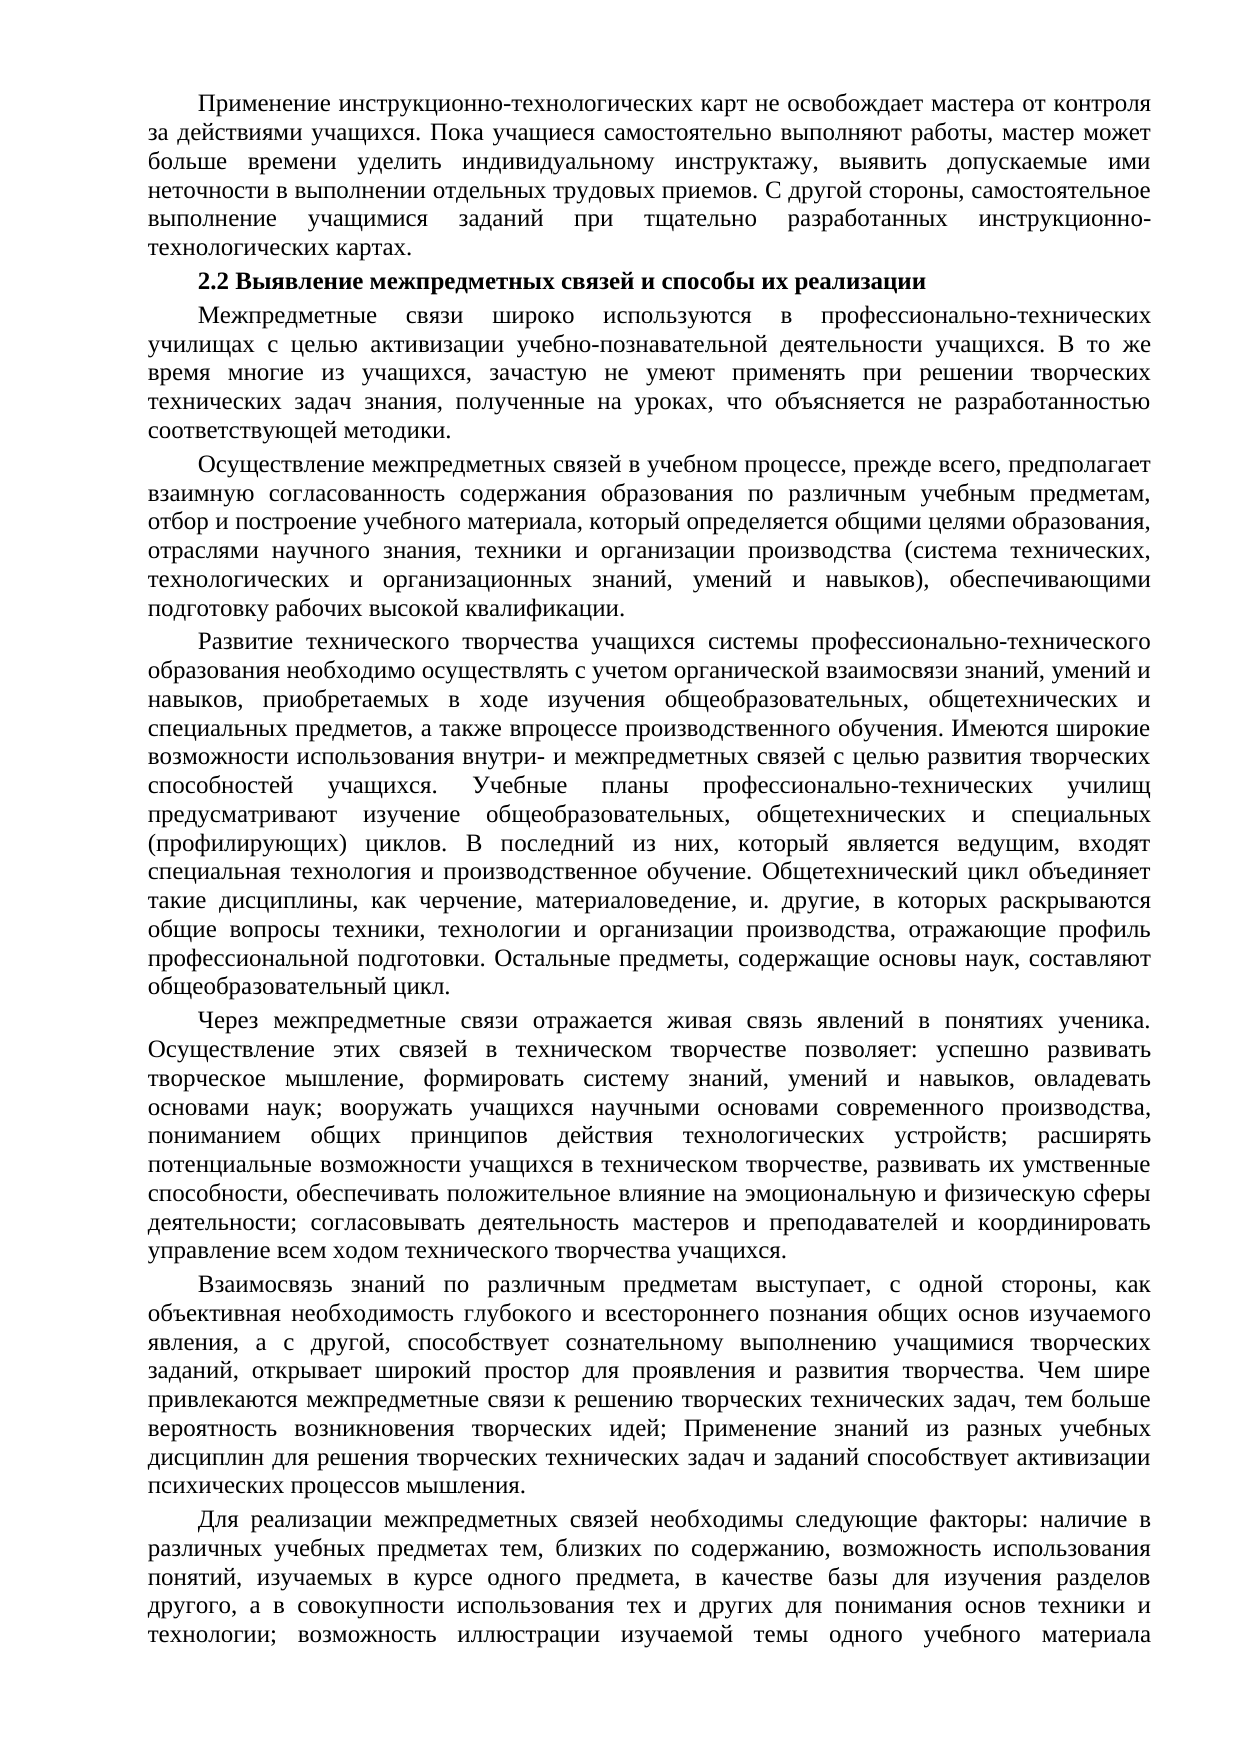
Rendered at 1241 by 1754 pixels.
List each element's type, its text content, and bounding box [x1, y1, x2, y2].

text Межпредметные связи широко используются в профессионально-технических училищах с целью активизации учебно-познавательной деятельности учащихся. В то же время многие из учащихся, зачастую не умеют применять при решении творческих технических задач знания, полученные на уроках, что объясняется не разработанностью соответствующей методики. [148, 300, 1152, 444]
text Применение инструкционно-технологических карт не освобождает мастера от контроля за действиями учащихся. Пока учащиеся самостоятельно выполняют работы, мастер может больше времени уделить индивидуальному инструктажу, выявить допускаемые ими неточности в выполнении отдельных трудовых приемов. С другой стороны, самостоятельное выполнение учащимися заданий при тщательно разработанных инструкционно-технологических картах. [148, 88, 1152, 261]
text Осуществление межпредметных связей в учебном процессе, прежде всего, предполагает взаимную согласованность содержания образования по различным учебным предметам, отбор и построение учебного материала, который определяется общими целями образования, отраслями научного знания, техники и организации производства (система технических, технологических и организационных знаний, умений и навыков), обеспечивающими подготовку рабочих высокой квалификации. [148, 449, 1152, 621]
text Через межпредметные связи отражается живая связь явлений в понятиях ученика. Осуществление этих связей в техническом творчестве позволяет: успешно развивать творческое мышление, формировать систему знаний, умений и навыков, овладевать основами наук; вооружать учащихся научными основами современного производства, пониманием общих принципов действия технологических устройств; расширять потенциальные возможности учащихся в техническом творчестве, развивать их умственные способности, обеспечивать положительное влияние на эмоциональную и физическую сферы деятельности; согласовывать деятельность мастеров и преподавателей и координировать управление всем ходом технического творчества учащихся. [148, 1005, 1152, 1264]
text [148, 1504, 1152, 1648]
text Взаимосвязь знаний по различным предметам выступает, с одной стороны, как объективная необходимость глубокого и всестороннего познания общих основ изучаемого явления, а с другой, способствует сознательному выполнению учащимися творческих заданий, открывает широкий простор для проявления и развития творчества. Чем шире привлекаются межпредметные связи к решению творческих технических задач, тем больше вероятность возникновения творческих идей; Применение знаний из разных учебных дисциплин для решения творческих технических задач и заданий способствует активизации психических процессов мышления. [148, 1269, 1152, 1499]
text 2.2 Выявление межпредметных связей и способы их реализации [148, 266, 1152, 295]
text Развитие технического творчества учащихся системы профессионально-технического образования необходимо осуществлять с учетом органической взаимосвязи знаний, умений и навыков, приобретаемых в ходе изучения общеобразовательных, общетехнических и специальных предметов, а также впроцессе производственного обучения. Имеются широкие возможности использования внутри- и межпредметных связей с целью развития творческих способностей учащихся. Учебные планы профессионально-технических училищ предусматривают изучение общеобразовательных, общетехнических и специальных (профилирующих) циклов. В последний из них, который является ведущим, входят специальная технология и производственное обучение. Общетехнический цикл объединяет такие дисциплины, как черчение, материаловедение, и. другие, в которых раскрываются общие вопросы техники, технологии и организации производства, отражающие профиль профессиональной подготовки. Остальные предметы, содержащие основы наук, составляют общеобразовательный цикл. [148, 626, 1152, 1000]
